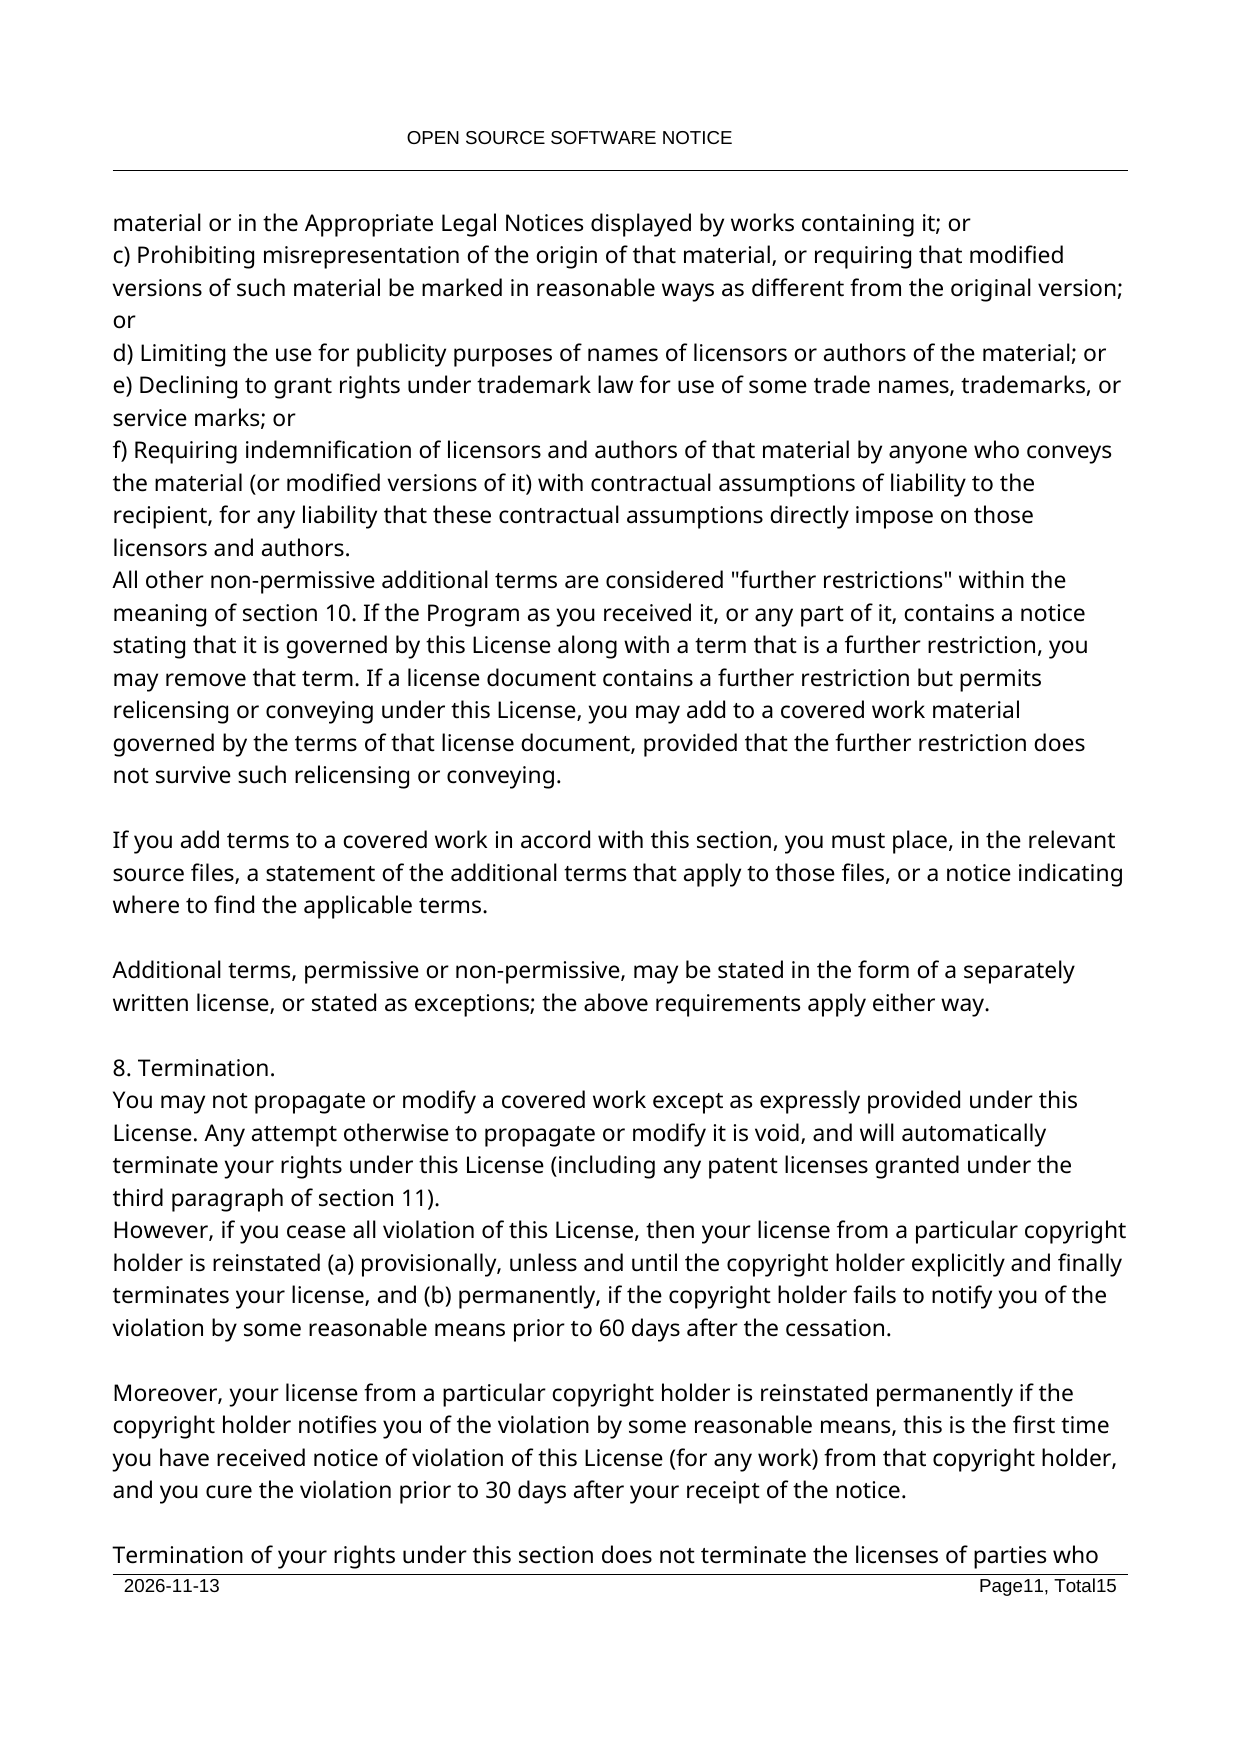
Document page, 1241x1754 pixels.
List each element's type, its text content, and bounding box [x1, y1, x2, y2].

text If you add terms to a covered work in accord with this section, you must place, in the relevant source files, a statement of the additional terms that apply to those files, or a notice indicating where to find the applicable terms. [112, 824, 1128, 921]
text f) Requiring indemnification of licensors and authors of that material by anyone who conveys the material (or modified versions of it) with contractual assumptions of liability to the recipient, for any liability that these contractual assumptions directly impose on those licensors and authors. [112, 434, 1128, 564]
text d) Limiting the use for publicity purposes of names of licensors or authors of the material; or [112, 336, 1128, 369]
text You may not propagate or modify a covered work except as expressly provided under this License. Any attempt otherwise to propagate or modify it is void, and will automatically terminate your rights under this License (including any patent licenses granted under the third paragraph of section 11). [112, 1084, 1128, 1214]
text All other non-permissive additional terms are considered "further restrictions" within the meaning of section 10. If the Program as you received it, or any part of it, contains a notice stating that it is governed by this License along with a term that is a further restriction, you may remove that term. If a license document contains a further restriction but permits relicensing or conveying under this License, you may add to a covered work material governed by the terms of that license document, provided that the further restriction does not survive such relicensing or conveying. [112, 564, 1128, 791]
text e) Declining to grant rights under trademark law for use of some trade names, trademarks, or service marks; or [112, 369, 1128, 434]
text Additional terms, permissive or non-permissive, may be stated in the form of a separately written license, or stated as exceptions; the above requirements apply either way. [112, 954, 1128, 1019]
text 8. Termination. [112, 1051, 1128, 1084]
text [112, 206, 1128, 239]
text Moreover, your license from a particular copyright holder is reinstated permanently if the copyright holder notifies you of the violation by some reasonable means, this is the first time you have received notice of violation of this License (for any work) from that copyright holder, and you cure the violation prior to 30 days after your receipt of the notice. [112, 1376, 1128, 1506]
text However, if you cease all violation of this License, then your license from a particular copyright holder is reinstated (a) provisionally, unless and until the copyright holder explicitly and finally terminates your license, and (b) permanently, if the copyright holder fails to notify you of the violation by some reasonable means prior to 60 days after the cessation. [112, 1214, 1128, 1344]
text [112, 1539, 1128, 1571]
text c) Prohibiting misrepresentation of the origin of that material, or requiring that modified versions of such material be marked in reasonable ways as different from the original version; or [112, 239, 1128, 336]
